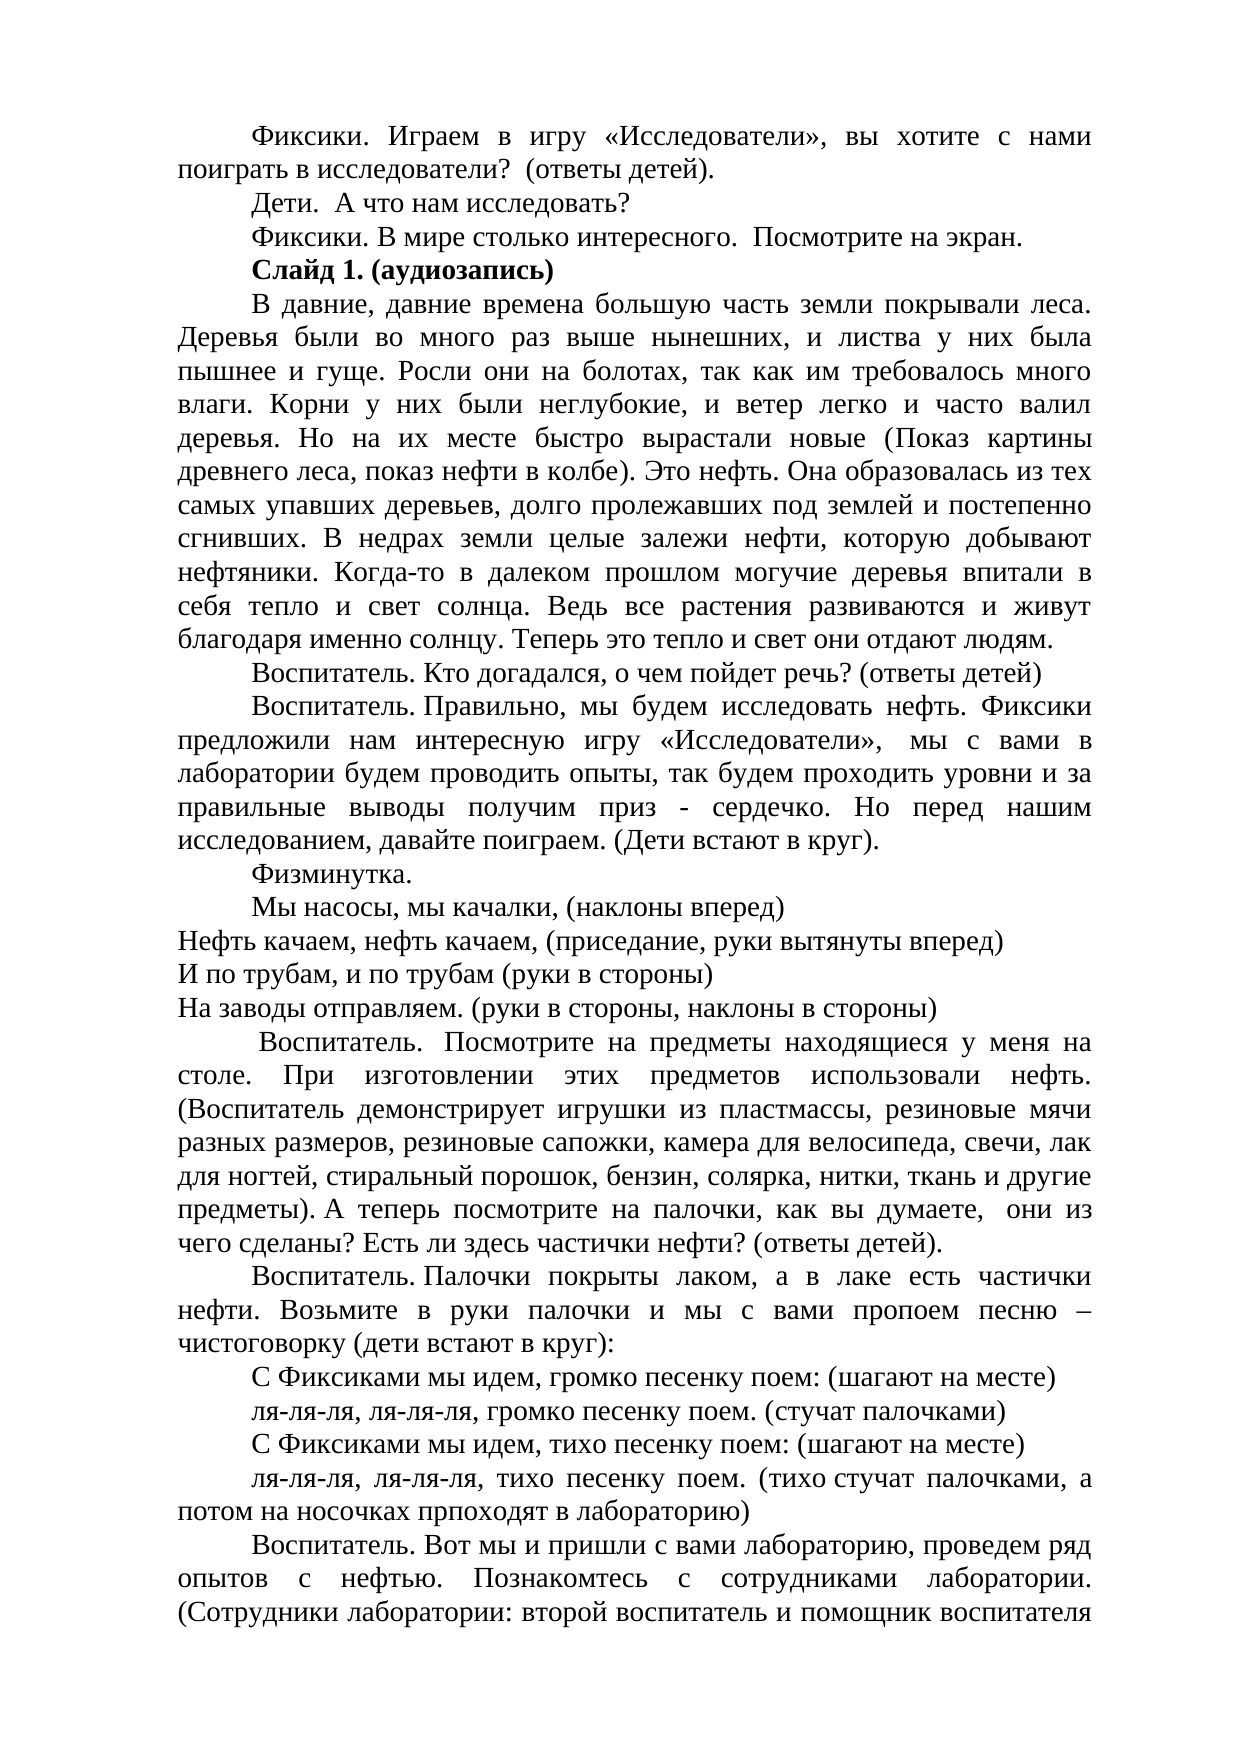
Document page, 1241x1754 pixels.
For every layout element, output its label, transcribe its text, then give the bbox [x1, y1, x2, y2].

text ля-ля-ля, ля-ля-ля, громко песенку поем. (стучат палочками) [177, 1393, 1092, 1426]
text Воспитатель. Палочки покрыты лаком, а в лаке есть частички нефти. Возьмите в руки палочки и мы с вами пропоем песню – чистоговорку (дети встают в круг): [177, 1258, 1092, 1359]
text С Фиксиками мы идем, тихо песенку поем: (шагают на месте) [177, 1426, 1092, 1460]
text Мы насосы, мы качалки, (наклоны вперед) Нефть качаем, нефть качаем, (приседание, руки вытянуты вперед) И по трубам, и по трубам (руки в стороны) На заводы отправляем. (руки в стороны, наклоны в стороны) [177, 889, 1092, 1024]
text Воспитатель. Кто догадался, о чем пойдет речь? (ответы детей) [177, 655, 1092, 688]
text ля-ля-ля, ля-ля-ля, тихо песенку поем. (тихо стучат палочками, а потом на носочках прпоходят в лабораторию) [177, 1460, 1092, 1527]
text Воспитатель. Посмотрите на предметы находящиеся у меня на столе. При изготовлении этих предметов использовали нефть. (Воспитатель демонстрирует игрушки из пластмассы, резиновые мячи разных размеров, резиновые сапожки, камера для велосипеда, свечи, лак для ногтей, стиральный порошок, бензин, солярка, нитки, ткань и другие предметы). А теперь посмотрите на палочки, как вы думаете, они из чего сделаны? Есть ли здесь частички нефти? (ответы детей). [177, 1024, 1092, 1258]
text Фиксики. В мире столько интересного. Посмотрите на экран. [177, 219, 1092, 252]
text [177, 1527, 1092, 1627]
text Слайд 1. (аудиозапись) [177, 252, 1092, 286]
text Физминутка. [177, 856, 1092, 889]
text Фиксики. Играем в игру «Исследователи», вы хотите с нами поиграть в исследователи? (ответы детей). [177, 118, 1092, 185]
text Дети. А что нам исследовать? [177, 185, 1092, 219]
text В давние, давние времена большую часть земли покрывали леса. Деревья были во много раз выше нынешних, и листва у них была пышнее и гуще. Росли они на болотах, так как им требовалось много влаги. Корни у них были неглубокие, и ветер легко и часто валил деревья. Но на их месте быстро вырастали новые (Показ картины древнего леса, показ нефти в колбе). Это нефть. Она образовалась из тех самых упавших деревьев, долго пролежавших под землей и постепенно сгнивших. В недрах земли целые залежи нефти, которую добывают нефтяники. Когда-то в далеком прошлом могучие деревья впитали в себя тепло и свет солнца. Ведь все растения развиваются и живут благодаря именно солнцу. Теперь это тепло и свет они отдают людям. [177, 286, 1092, 655]
text С Фиксиками мы идем, громко песенку поем: (шагают на месте) [177, 1359, 1092, 1393]
text Воспитатель. Правильно, мы будем исследовать нефть. Фиксики предложили нам интересную игру «Исследователи», мы с вами в лаборатории будем проводить опыты, так будем проходить уровни и за правильные выводы получим приз - сердечко. Но перед нашим исследованием, давайте поиграем. (Дети встают в круг). [177, 688, 1092, 856]
